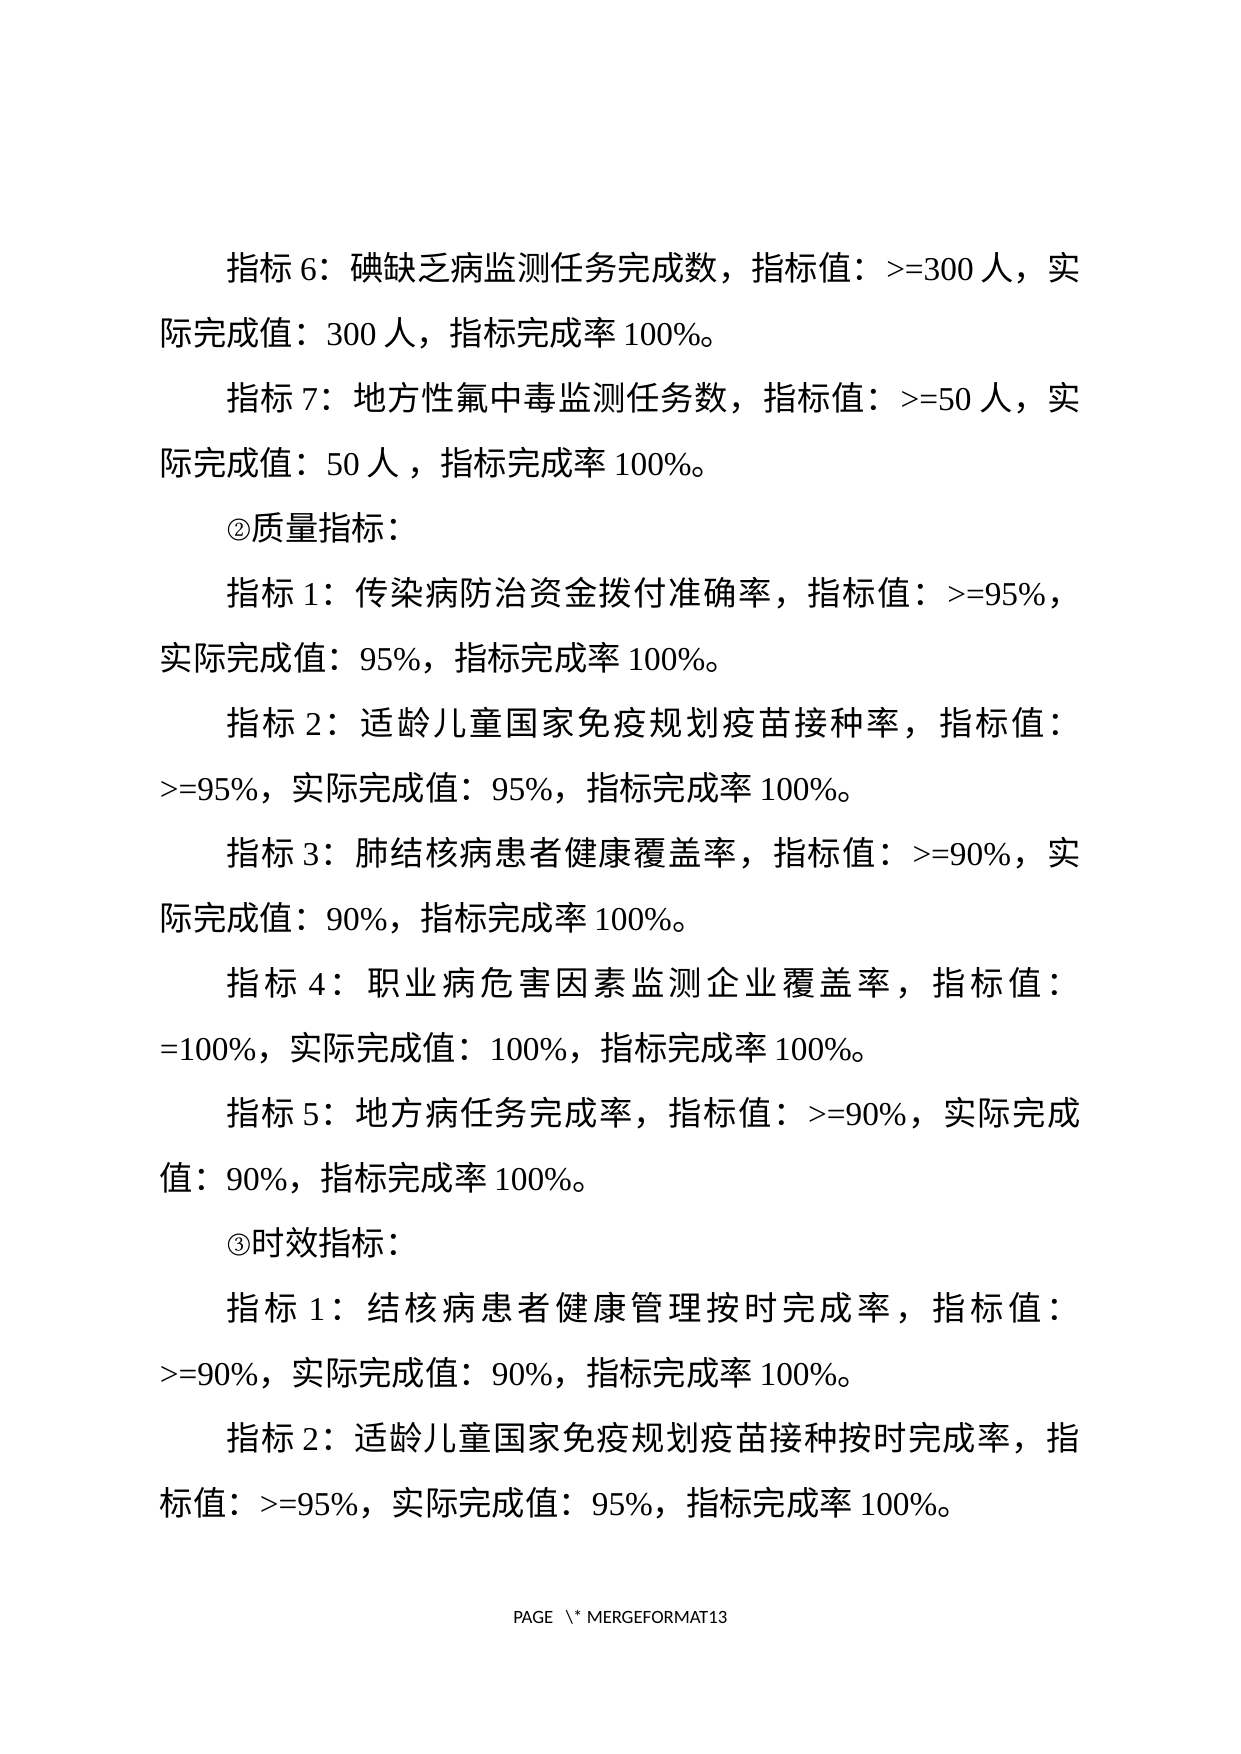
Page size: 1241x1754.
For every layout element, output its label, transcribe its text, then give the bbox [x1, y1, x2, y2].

text ③时效指标： [159, 1208, 1081, 1273]
text 指标5：地方病任务完成率，指标值：>=90%，实际完成值：90%，指标完成率100%。 [159, 1078, 1081, 1208]
text ②质量指标： [159, 493, 1081, 558]
text 指标7：地方性氟中毒监测任务数，指标值：>=50人，实际完成值：50人 ，指标完成率100%。 [159, 363, 1081, 493]
text 指标3：肺结核病患者健康覆盖率，指标值：>=90%，实际完成值：90%，指标完成率100%。 [159, 818, 1081, 948]
text 指标4：职业病危害因素监测企业覆盖率，指标值：=100%，实际完成值：100%，指标完成率100%。 [159, 948, 1081, 1078]
text 指标6：碘缺乏病监测任务完成数，指标值：>=300人，实际完成值：300人，指标完成率100%。 [159, 233, 1081, 363]
text 指标1：传染病防治资金拨付准确率，指标值：>=95%，实际完成值：95%，指标完成率100%。 [159, 558, 1081, 688]
text 指标2：适龄儿童国家免疫规划疫苗接种按时完成率，指标值：>=95%，实际完成值：95%，指标完成率100%。 [159, 1403, 1081, 1533]
text 指标2：适龄儿童国家免疫规划疫苗接种率，指标值：>=95%，实际完成值：95%，指标完成率100%。 [159, 688, 1081, 818]
text 指标1：结核病患者健康管理按时完成率，指标值：>=90%，实际完成值：90%，指标完成率100%。 [159, 1273, 1081, 1403]
